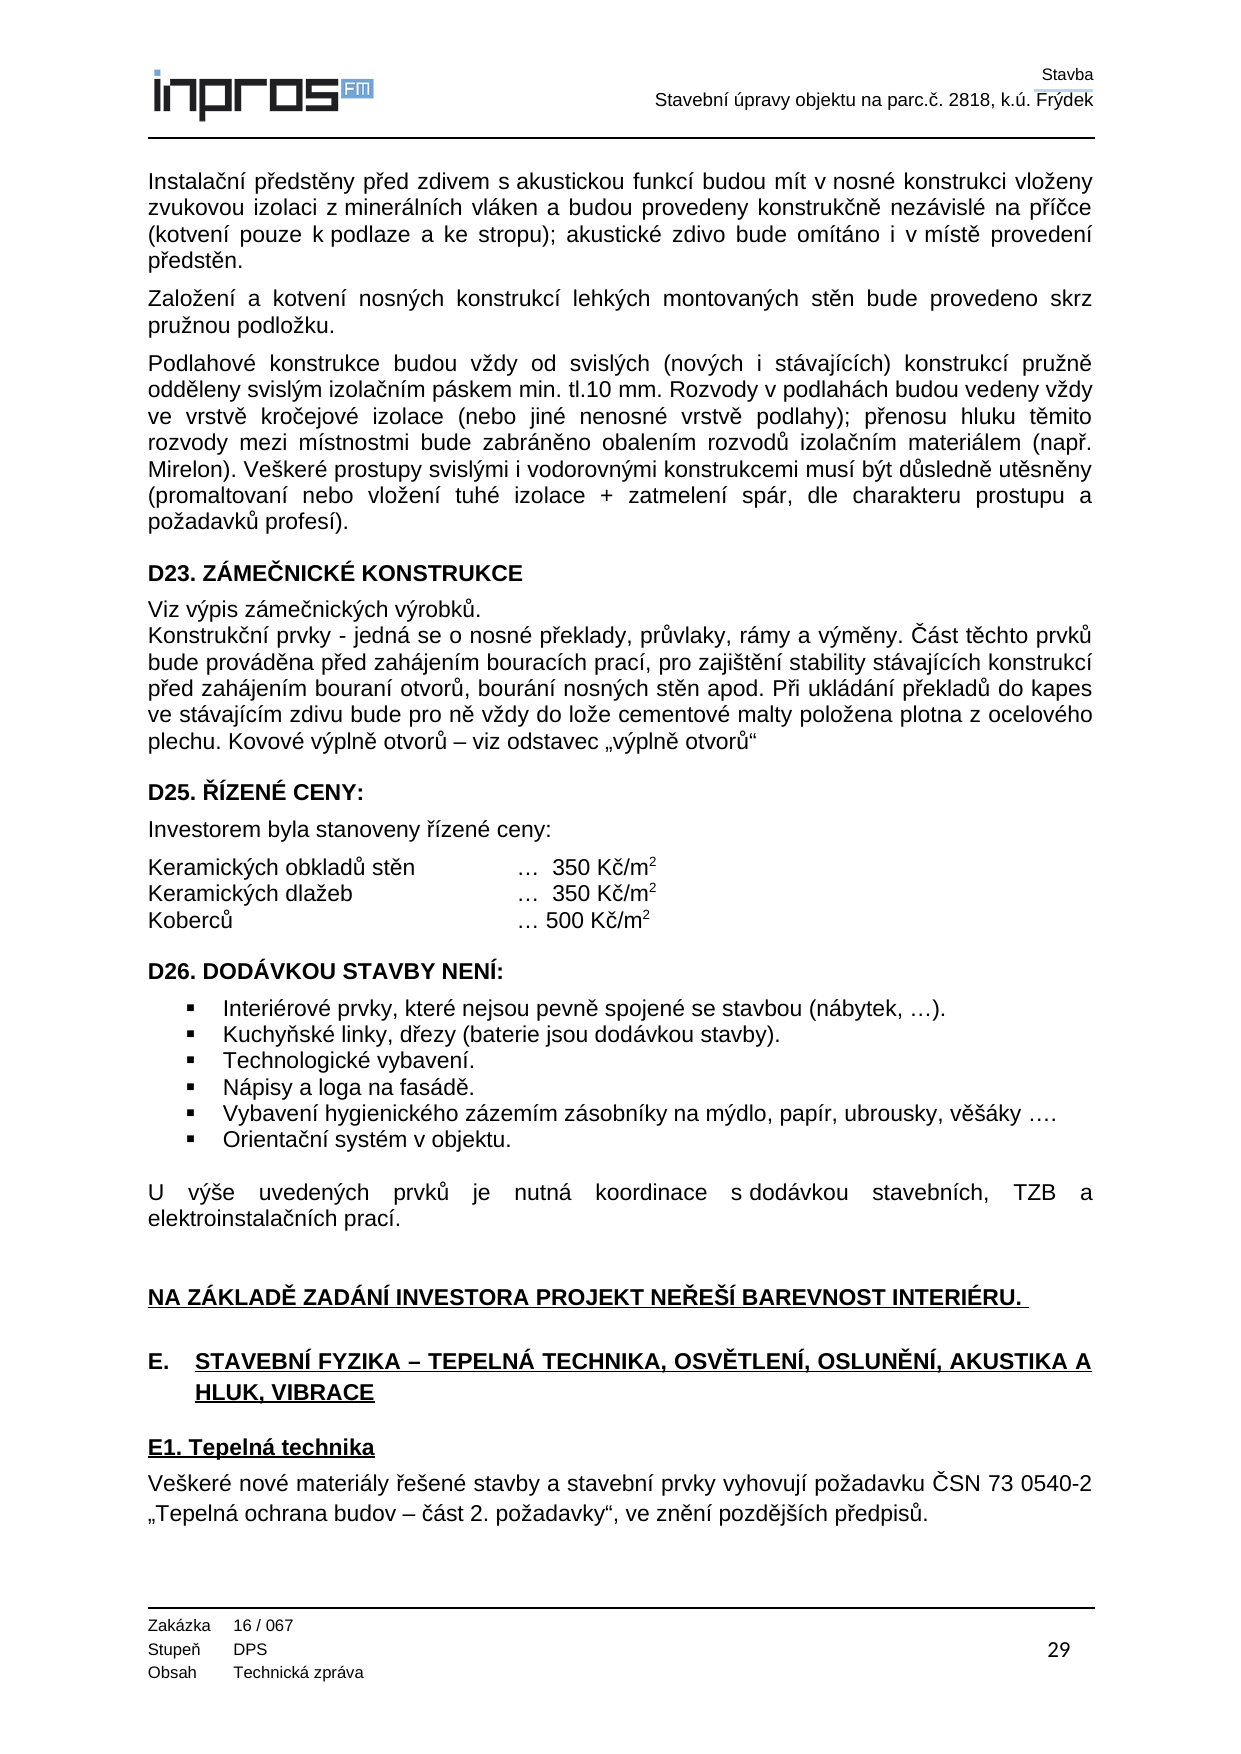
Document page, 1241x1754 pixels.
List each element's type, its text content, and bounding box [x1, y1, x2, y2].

subtitle D23. ZÁMEČNICKÉ KONSTRUKCE [148, 559, 1093, 586]
subtitle E1. Tepelná technika [148, 1434, 1093, 1460]
list Interiérové prvky, které nejsou pevně spojené se stavbou (nábytek, …). [185, 994, 1093, 1021]
text U výše uvedených prvků je nutná koordinace s dodávkou stavebních, TZB a elektroinstalačních prací. [148, 1179, 1093, 1232]
text Založení a kotvení nosných konstrukcí lehkých montovaných stěn bude provedeno skrz pružnou podložku. [148, 285, 1093, 338]
text Keramických obkladů stěn … 350 Kč/m2 [148, 854, 1093, 880]
list Technologické vybavení. [185, 1047, 1093, 1073]
text Konstrukční prvky - jedná se o nosné překlady, průvlaky, rámy a výměny. Část těchto prvků bude prováděna před zahájením bouracích prací, pro zajištění stability stávajících konstrukcí před zahájením bouraní otvorů, bourání nosných stěn apod. Při ukládání překladů do kapes ve stávajícím zdivu bude pro ně vždy do lože cementové malty položena plotna z ocelového plechu. Kovové výplně otvorů – viz odstavec „výplně otvorů“ [148, 622, 1093, 754]
subtitle D26. DODÁVKOU STAVBY NENÍ: [148, 958, 1093, 984]
subtitle D25. ŘÍZENÉ CENY: [148, 779, 1093, 806]
text Koberců … 500 Kč/m2 [148, 907, 1093, 933]
list Kuchyňské linky, dřezy (baterie jsou dodávkou stavby). [185, 1021, 1093, 1047]
text Instalační předstěny před zdivem s akustickou funkcí budou mít v nosné konstrukci vloženy zvukovou izolaci z minerálních vláken a budou provedeny konstrukčně nezávislé na příčce (kotvení pouze k podlaze a ke stropu); akustické zdivo bude omítáno i v místě provedení předstěn. [148, 168, 1093, 273]
list Vybavení hygienického zázemím zásobníky na mýdlo, papír, ubrousky, věšáky …. [185, 1100, 1093, 1126]
text Podlahové konstrukce budou vždy od svislých (nových i stávajících) konstrukcí pružně odděleny svislým izolačním páskem min. tl.10 mm. Rozvody v podlahách budou vedeny vždy ve vrstvě kročejové izolace (nebo jiné nenosné vrstvě podlahy); přenosu hluku těmito rozvody mezi místnostmi bude zabráněno obalením rozvodů izolačním materiálem (např. Mirelon). Veškeré prostupy svislými i vodorovnými konstrukcemi musí být důsledně utěsněny (promaltovaní nebo vložení tuhé izolace + zatmelení spár, dle charakteru prostupu a požadavků profesí). [148, 350, 1093, 534]
text NA ZÁKLADĚ ZADÁNÍ INVESTORA PROJEKT NEŘEŠÍ BAREVNOST INTERIÉRU. [148, 1284, 1093, 1311]
text Viz výpis zámečnických výrobků. [148, 596, 1093, 622]
text Veškeré nové materiály řešené stavby a stavební prvky vyhovují požadavku ČSN 73 0540-2 „Tepelná ochrana budov – část 2. požadavky“, ve znění pozdějších předpisů. [148, 1470, 1093, 1527]
picture [143, 67, 383, 123]
text Investorem byla stanoveny řízené ceny: [148, 816, 1093, 842]
list Orientační systém v objektu. [185, 1126, 1093, 1153]
list Nápisy a loga na fasádě. [185, 1073, 1093, 1100]
text Keramických dlažeb … 350 Kč/m2 [148, 880, 1093, 907]
subtitle Stavební fyzika – tepelná technika, osvětlení, oslunění, akustika a hluk, vibrace [148, 1348, 1093, 1405]
